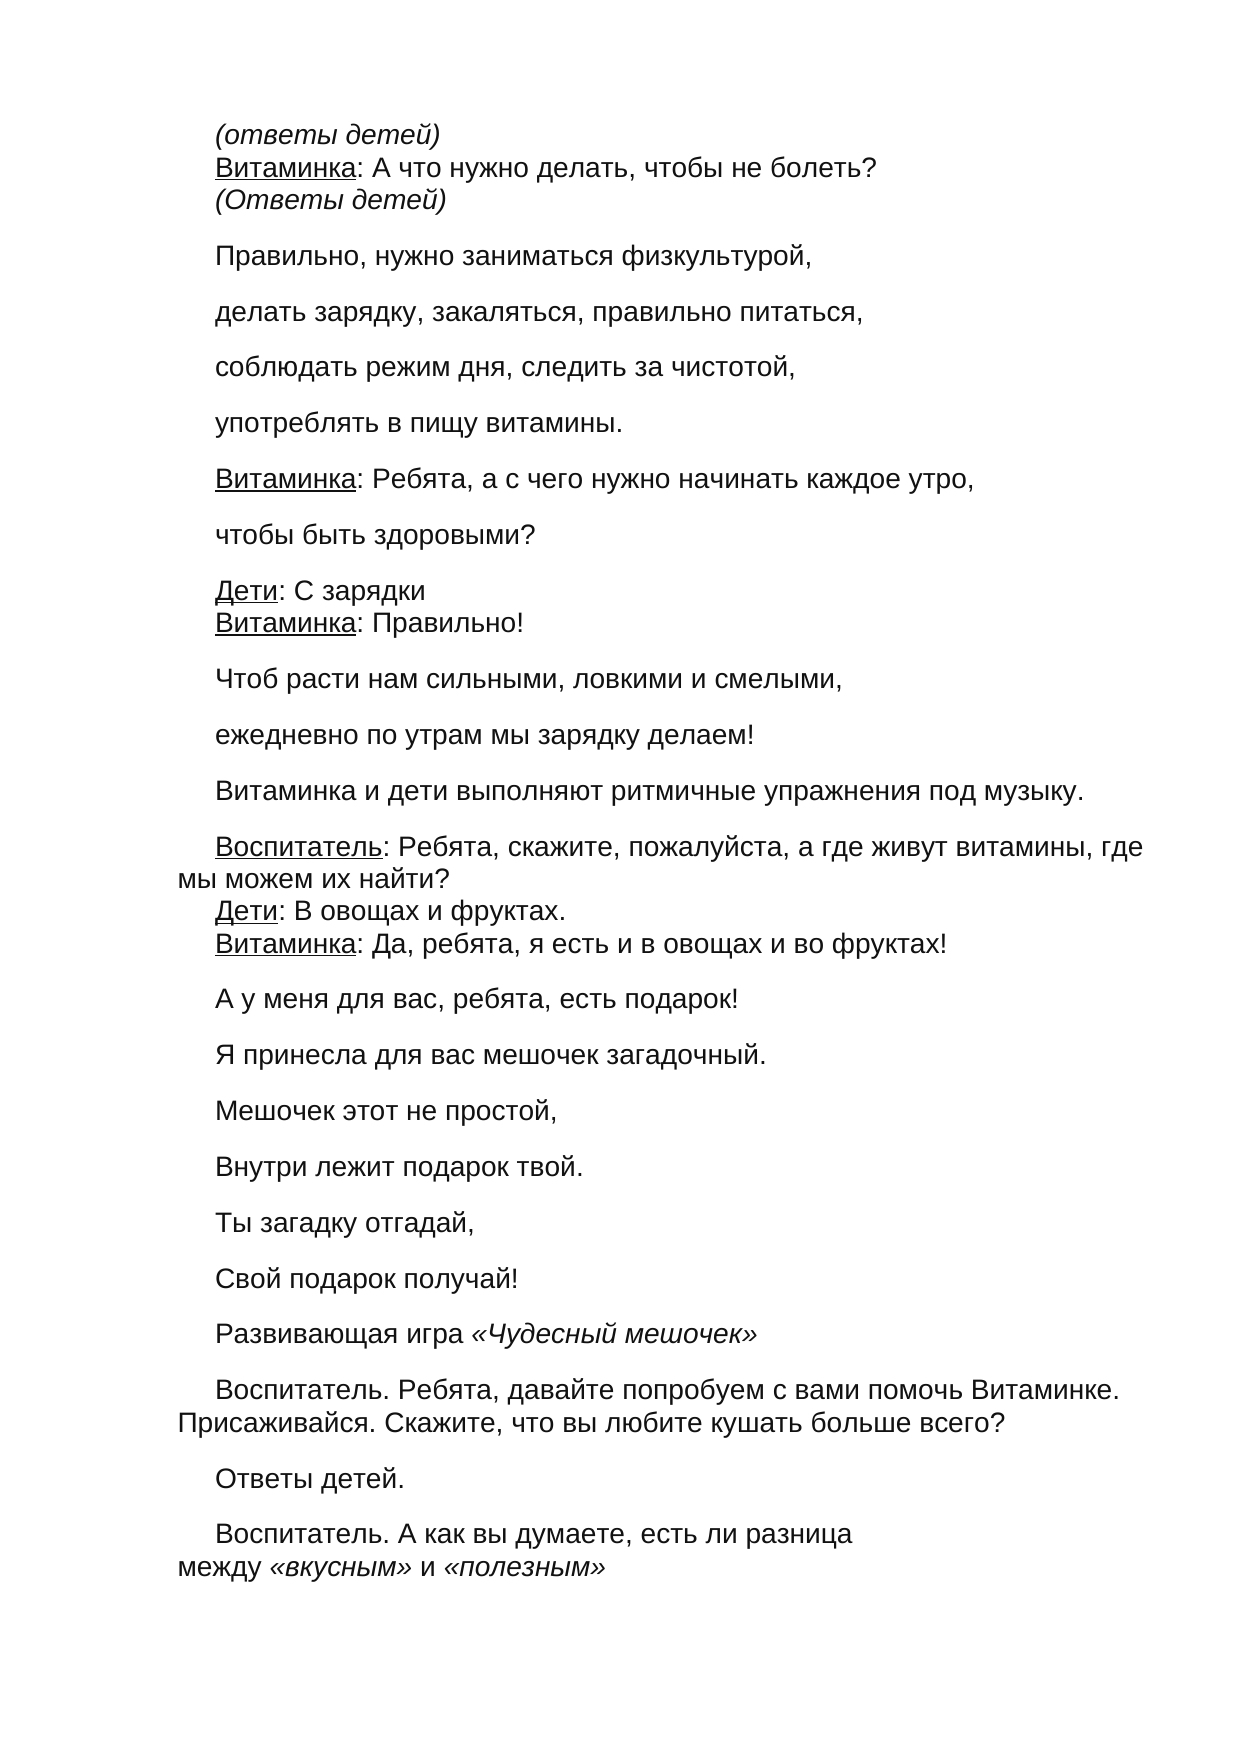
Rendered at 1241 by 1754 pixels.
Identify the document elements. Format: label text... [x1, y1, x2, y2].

text делать зарядку, закаляться, правильно питаться, [177, 294, 1152, 327]
text (Ответы детей) [177, 183, 1152, 215]
text ежедневно по утрам мы зарядку делаем! [177, 718, 1152, 750]
text Я принесла для вас мешочек загадочный. [177, 1038, 1152, 1071]
text Витаминка: Правильно! [177, 606, 1152, 638]
text Воспитатель. Ребята, давайте попробуем с вами помочь Витаминке. Присаживайся. Скажите, что вы любите кушать больше всего? [177, 1373, 1152, 1438]
text Чтоб расти нам сильными, ловкими и смелыми, [177, 662, 1152, 694]
text соблюдать режим дня, следить за чистотой, [177, 350, 1152, 383]
text Мешочек этот не простой, [177, 1094, 1152, 1127]
text чтобы быть здоровыми? [177, 518, 1152, 550]
text Дети: С зарядки [177, 574, 1152, 606]
text Витаминка и дети выполняют ритмичные упражнения под музыку. [177, 774, 1152, 806]
text (ответы детей) [177, 118, 1152, 151]
text Дети: В овощах и фруктах. [177, 894, 1152, 927]
text Свой подарок получай! [177, 1262, 1152, 1294]
text Правильно, нужно заниматься физкультурой, [177, 239, 1152, 271]
text Витаминка: Да, ребята, я есть и в овощах и во фруктах! [177, 927, 1152, 959]
text Ты загадку отгадай, [177, 1206, 1152, 1238]
text Воспитатель. А как вы думаете, есть ли разница между «вкусным» и «полезным» [177, 1517, 1152, 1582]
text А у меня для вас, ребята, есть подарок! [177, 982, 1152, 1015]
text Ответы детей. [177, 1462, 1152, 1494]
text употреблять в пищу витамины. [177, 406, 1152, 439]
text Воспитатель: Ребята, скажите, пожалуйста, а где живут витамины, где мы можем их найти? [177, 829, 1152, 894]
text Витаминка: Ребята, а с чего нужно начинать каждое утро, [177, 462, 1152, 494]
text Развивающая игра «Чудесный мешочек» [177, 1317, 1152, 1350]
text Витаминка: А что нужно делать, чтобы не болеть? [177, 151, 1152, 183]
text Внутри лежит подарок твой. [177, 1150, 1152, 1182]
